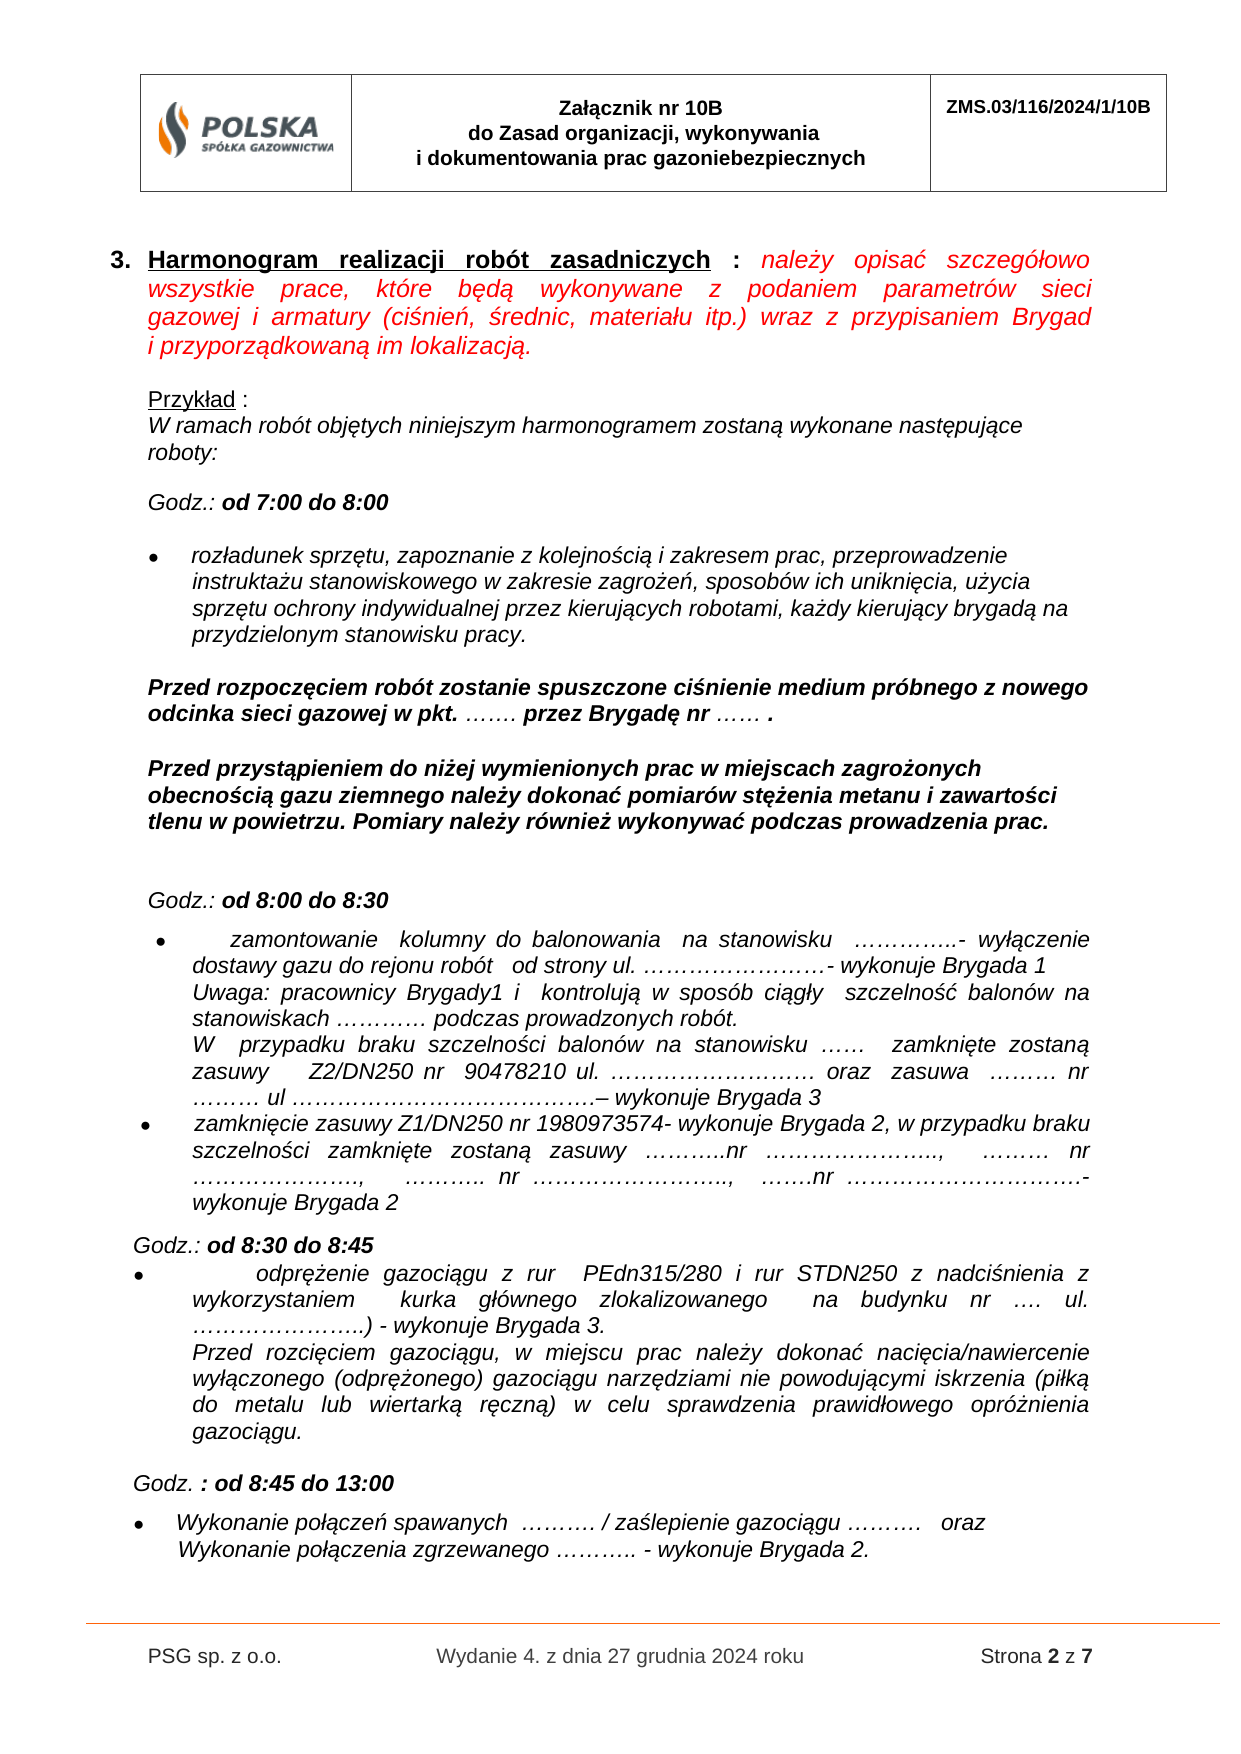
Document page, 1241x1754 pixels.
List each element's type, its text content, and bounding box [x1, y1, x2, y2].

text Przed rozpoczęciem robót zostanie spuszczone ciśnienie medium próbnego z nowego odcinka sieci gazowej w pkt. ……. przez Brygadę nr …… . [148, 674, 1092, 726]
text ● Wykonanie połączeń spawanych ………. / zaślepienie gazociągu ………. oraz Wykonanie połączenia zgrzewanego ……….. - wykonuje Brygada 2. [133, 1509, 1092, 1562]
text Godz.: od 8:00 do 8:30 [148, 887, 1092, 913]
text Godz.: od 8:30 do 8:45 [133, 1228, 1092, 1259]
text Uwaga: pracownicy Brygady1 i kontrolują w sposób ciągły szczelność balonów na stanowiskach ………… podczas prowadzonych robót. [192, 978, 1092, 1031]
text Godz.: od 7:00 do 8:00 [148, 489, 1092, 516]
text Przed rozcięciem gazociągu, w miejscu prac należy dokonać nacięcia/nawiercenie wyłączonego (odprężonego) gazociągu narzędziami nie powodującymi iskrzenia (piłką do metalu lub wiertarką ręczną) w celu sprawdzenia prawidłowego opróżnienia gazociągu. [192, 1338, 1092, 1444]
text ● zamontowanie kolumny do balonowania na stanowisku …………..- wyłączenie dostawy gazu do rejonu robót od strony ul. ……………………- wykonuje Brygada 1 [133, 926, 1092, 978]
text ● odprężenie gazociągu z rur PEdn315/280 i rur STDN250 z nadciśnienia z wykorzystaniem kurka głównego zlokalizowanego na budynku nr …. ul. …………………..) - wykonuje Brygada 3. [133, 1259, 1092, 1338]
text W ramach robót objętych niniejszym harmonogramem zostaną wykonane następujące roboty: [148, 412, 1092, 465]
text W przypadku braku szczelności balonów na stanowisku …… zamknięte zostaną zasuwy Z2/DN250 nr 90478210 ul. ……………………… oraz zasuwa ……… nr ……… ul ………………………………….– wykonuje Brygada 3 [192, 1031, 1092, 1110]
text Przed przystąpieniem do niżej wymienionych prac w miejscach zagrożonych obecnością gazu ziemnego należy dokonać pomiarów stężenia metanu i zawartości tlenu w powietrzu. Pomiary należy również wykonywać podczas prowadzenia prac. [148, 755, 1092, 834]
list Harmonogram realizacji robót zasadniczych : należy opisać szczegółowo wszystkie prace, które będą wykonywane z podaniem parametrów sieci gazowej i armatury (ciśnień, średnic, materiału itp.) wraz z przypisaniem Brygad i przyporządkowaną im lokalizacją. [110, 245, 1092, 360]
text ● rozładunek sprzętu, zapoznanie z kolejnością i zakresem prac, przeprowadzenie instruktażu stanowiskowego w zakresie zagrożeń, sposobów ich uniknięcia, użycia sprzętu ochrony indywidualnej przez kierujących robotami, każdy kierujący brygadą na przydzielonym stanowisku pracy. [148, 542, 1092, 647]
text Godz. : od 8:45 do 13:00 [110, 1470, 1092, 1497]
picture [158, 102, 334, 158]
text ● zamknięcie zasuwy Z1/DN250 nr 1980973574- wykonuje Brygada 2, w przypadku braku szczelności zamknięte zostaną zasuwy ………..nr ………………….., ……… nr …………………., ……….. nr …………………….., …….nr ………………………….- wykonuje Brygada 2 [133, 1110, 1092, 1216]
text Przykład : [148, 386, 1092, 412]
